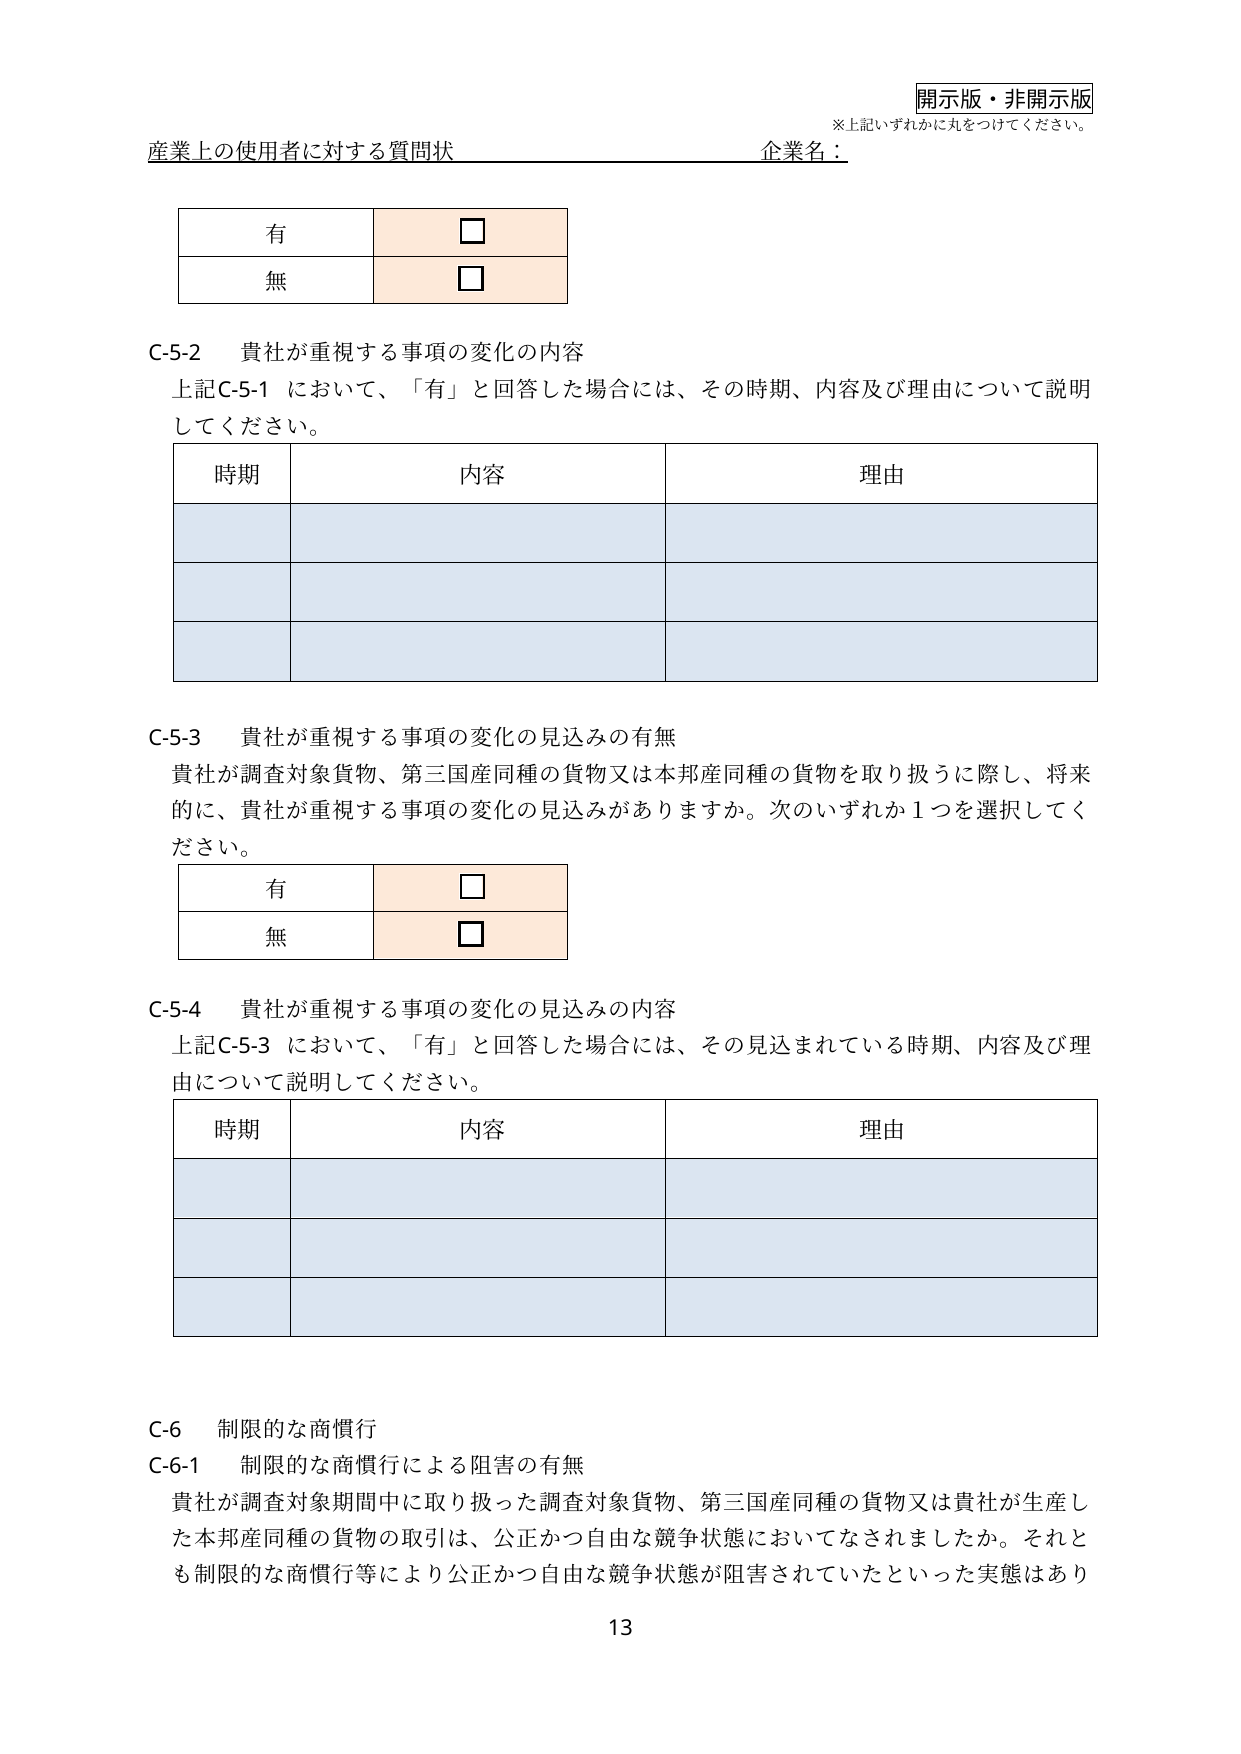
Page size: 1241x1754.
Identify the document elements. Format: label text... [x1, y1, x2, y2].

table_header 内容 [291, 444, 665, 502]
table_cell [174, 563, 290, 621]
table_cell [291, 563, 665, 621]
table_cell [666, 1278, 1097, 1336]
table_header 内容 [291, 1100, 665, 1158]
list C-6-1 制限的な商慣行による阻害の有無 [148, 1447, 1092, 1483]
text 上記C-5-1において、「有」と回答した場合には、その時期、内容及び理由について説明してください。 [171, 370, 1092, 443]
table_header 理由 [666, 1100, 1097, 1158]
table_cell [174, 1278, 290, 1336]
table_cell [291, 504, 665, 562]
table_header 有 [179, 209, 373, 256]
list C-6 制限的な商慣行 [148, 1410, 1092, 1447]
table_cell [174, 1219, 290, 1277]
table_cell [174, 1159, 290, 1217]
table_header 時期 [174, 1100, 290, 1158]
table_cell [666, 622, 1097, 681]
table_cell [666, 1219, 1097, 1277]
table_cell [174, 622, 290, 681]
table_cell [291, 1159, 665, 1217]
table_cell [291, 622, 665, 681]
table_cell [291, 1219, 665, 1277]
table_header [374, 209, 567, 256]
table_cell [374, 257, 567, 303]
table_cell [374, 912, 567, 958]
table_header 時期 [174, 444, 290, 502]
table_cell [666, 504, 1097, 562]
table_header 有 [179, 865, 373, 911]
table_cell 無 [179, 257, 373, 303]
table_cell 無 [179, 912, 373, 958]
text 貴社が調査対象貨物、第三国産同種の貨物又は本邦産同種の貨物を取り扱うに際し、将来的に、貴社が重視する事項の変化の見込みがありますか。次のいずれか１つを選択してください。 [148, 754, 1092, 864]
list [171, 1483, 1092, 1592]
text C-5-3 貴社が重視する事項の変化の見込みの有無 [148, 718, 1092, 754]
table_cell [666, 563, 1097, 621]
list C-5-2 貴社が重視する事項の変化の内容 [148, 334, 1092, 370]
table_cell [174, 504, 290, 562]
table_cell [666, 1159, 1097, 1217]
table_header [374, 865, 567, 911]
table_header 理由 [666, 444, 1097, 502]
text C-5-4 貴社が重視する事項の変化の見込みの内容 [148, 989, 1092, 1026]
text 上記C-5-3において、「有」と回答した場合には、その見込まれている時期、内容及び理由について説明してください。 [171, 1026, 1092, 1099]
table_cell [291, 1278, 665, 1336]
